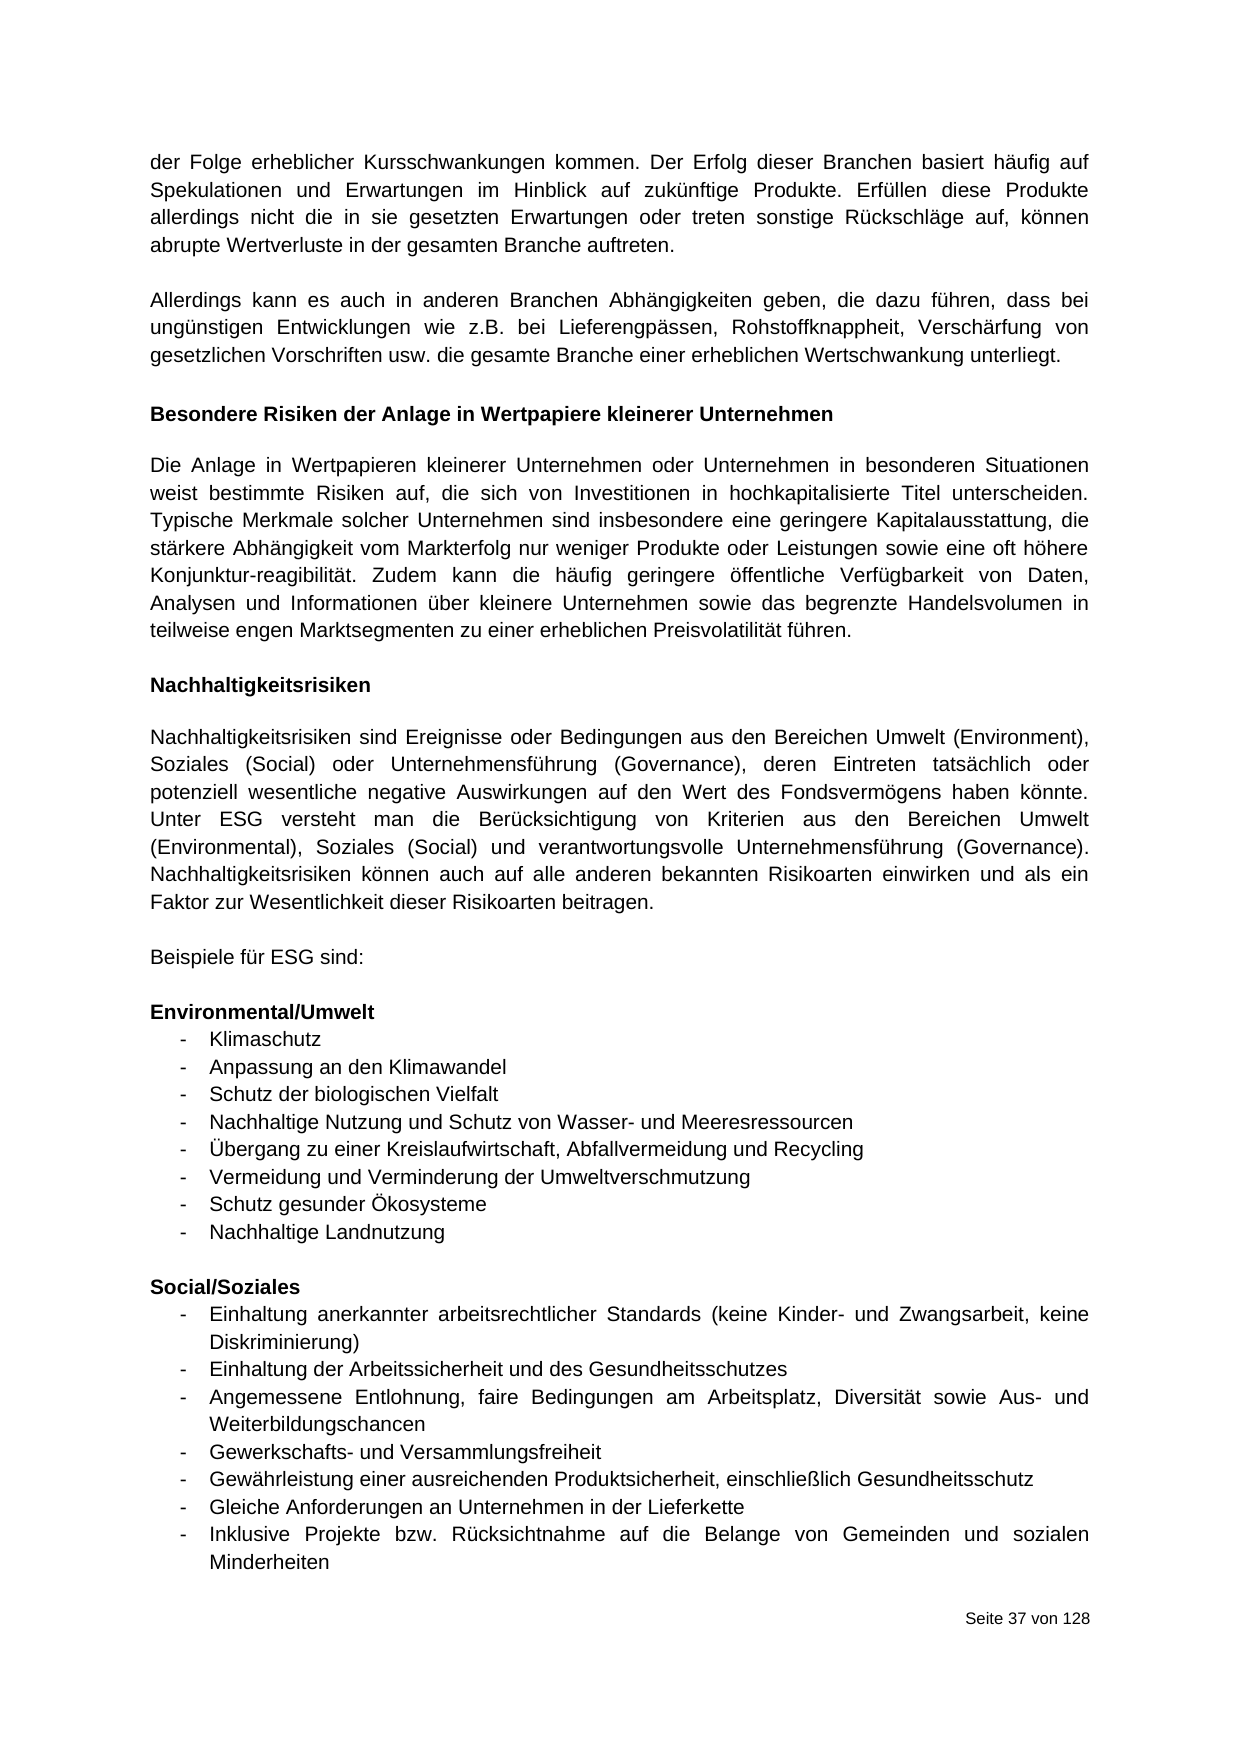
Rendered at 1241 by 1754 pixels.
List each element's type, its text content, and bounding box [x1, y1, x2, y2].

list Vermeidung und Verminderung der Umweltverschmutzung [179, 1164, 1090, 1188]
list Klimaschutz [179, 1027, 1090, 1051]
list Nachhaltige Nutzung und Schutz von Wasser- und Meeresressourcen [179, 1109, 1090, 1133]
list Gleiche Anforderungen an Unternehmen in der Lieferkette [179, 1494, 1090, 1518]
text Social/Soziales [150, 1274, 1090, 1298]
list Schutz gesunder Ökosysteme [179, 1192, 1090, 1216]
list Angemessene Entlohnung, faire Bedingungen am Arbeitsplatz, Diversität sowie Aus- und Weiterbildungschancen [179, 1384, 1090, 1436]
text Nachhaltigkeitsrisiken sind Ereignisse oder Bedingungen aus den Bereichen Umwelt (Environment), Soziales (Social) oder Unternehmensführung (Governance), deren Eintreten tatsächlich oder potenziell wesentliche negative Auswirkungen auf den Wert des Fondsvermögens haben könnte. Unter ESG versteht man die Berücksichtigung von Kriterien aus den Bereichen Umwelt (Environmental), Soziales (Social) und verantwortungsvolle Unternehmensführung (Governance). Nachhaltigkeitsrisiken können auch auf alle anderen bekannten Risikoarten einwirken und als ein Faktor zur Wesentlichkeit dieser Risikoarten beitragen. [150, 724, 1090, 913]
list Gewerkschafts- und Versammlungsfreiheit [179, 1439, 1090, 1463]
text Environmental/Umwelt [150, 999, 1090, 1023]
list Einhaltung der Arbeitssicherheit und des Gesundheitsschutzes [179, 1357, 1090, 1381]
list Nachhaltige Landnutzung [179, 1219, 1090, 1243]
list Übergang zu einer Kreislaufwirtschaft, Abfallvermeidung und Recycling [179, 1137, 1090, 1161]
subtitle Nachhaltigkeitsrisiken [150, 673, 1090, 697]
list Einhaltung anerkannter arbeitsrechtlicher Standards (keine Kinder- und Zwangsarbeit, keine Diskriminierung) [179, 1302, 1090, 1353]
text Beispiele für ESG sind: [150, 944, 1090, 968]
list Schutz der biologischen Vielfalt [179, 1082, 1090, 1106]
subtitle Besondere Risiken der Anlage in Wertpapiere kleinerer Unternehmen [150, 402, 1090, 426]
list Gewährleistung einer ausreichenden Produktsicherheit, einschließlich Gesundheitsschutz [179, 1467, 1090, 1491]
text Die Anlage in Wertpapieren kleinerer Unternehmen oder Unternehmen in besonderen Situationen weist bestimmte Risiken auf, die sich von Investitionen in hochkapitalisierte Titel unterscheiden. Typische Merkmale solcher Unternehmen sind insbesondere eine geringere Kapitalausstattung, die stärkere Abhängigkeit vom Markterfolg nur weniger Produkte oder Leistungen sowie eine oft höhere Konjunktur-reagibilität. Zudem kann die häufig geringere öffentliche Verfügbarkeit von Daten, Analysen und Informationen über kleinere Unternehmen sowie das begrenzte Handelsvolumen in teilweise engen Marktsegmenten zu einer erheblichen Preisvolatilität führen. [150, 453, 1090, 642]
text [150, 150, 1090, 256]
text Allerdings kann es auch in anderen Branchen Abhängigkeiten geben, die dazu führen, dass bei ungünstigen Entwicklungen wie z.B. bei Lieferengpässen, Rohstoffknappheit, Verschärfung von gesetzlichen Vorschriften usw. die gesamte Branche einer erheblichen Wertschwankung unterliegt. [150, 287, 1090, 366]
list Anpassung an den Klimawandel [179, 1054, 1090, 1078]
list Inklusive Projekte bzw. Rücksichtnahme auf die Belange von Gemeinden und sozialen Minderheiten [179, 1522, 1090, 1573]
